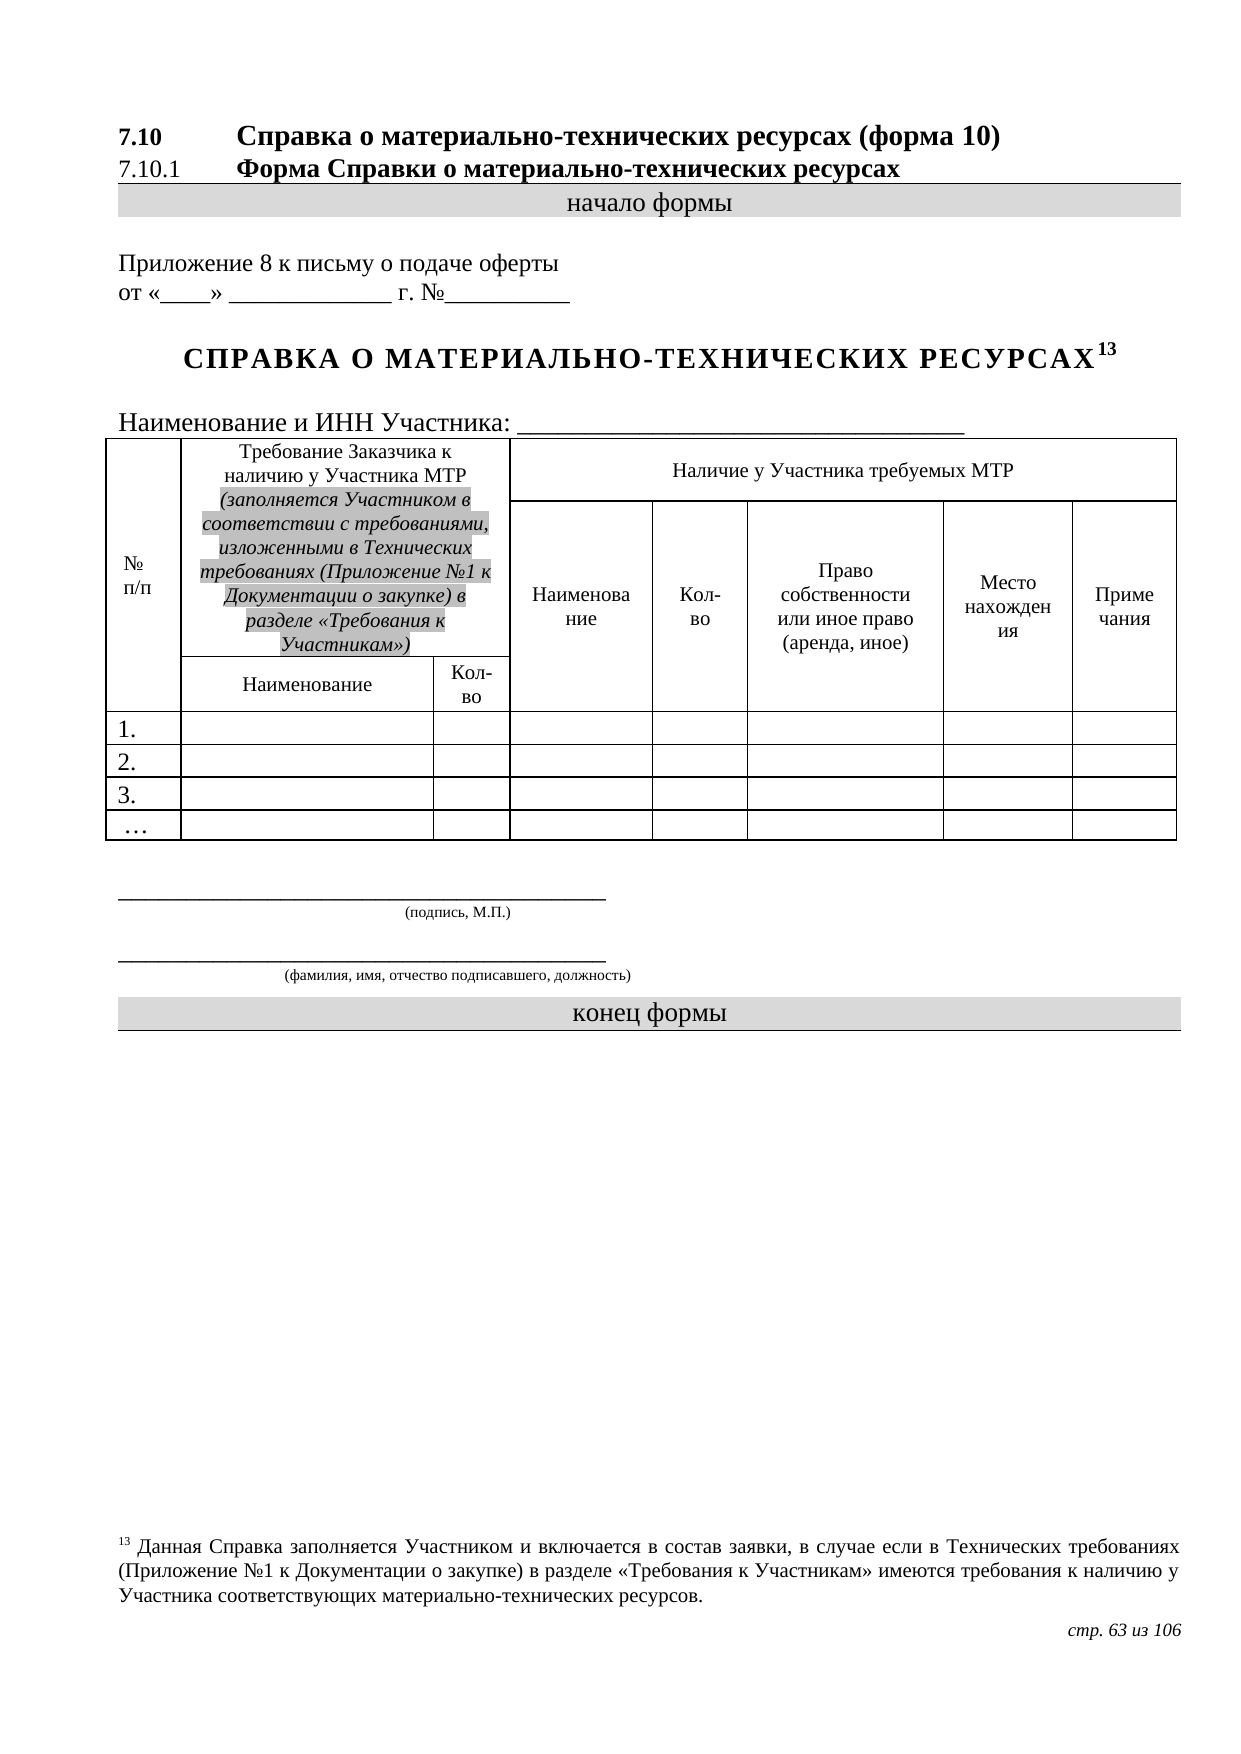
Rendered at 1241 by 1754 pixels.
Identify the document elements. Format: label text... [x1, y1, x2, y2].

table_cell [944, 778, 1072, 809]
table_cell [944, 712, 1072, 743]
text Наименование и ИНН Участника: _________________________________ [118, 406, 1181, 437]
text ____________________________________ [118, 872, 1181, 903]
table_cell [434, 712, 509, 743]
table_cell [748, 811, 943, 839]
text Приложение 8 к письму о подаче оферты от «____» _____________ г. №__________ [118, 248, 1181, 306]
table_cell [107, 745, 180, 776]
text конец формы [118, 997, 1181, 1030]
table_cell [1073, 778, 1176, 809]
table_cell [653, 712, 747, 743]
table_header Требование Заказчика к наличию у Участника МТР (заполняется Участником в соответствии с требованиями, изложенными в Технических требованиях (Приложение №1 к Документации о закупке) в разделе «Требования к Участникам») [182, 439, 509, 656]
table_cell [1073, 745, 1176, 776]
table_cell Наименование [182, 657, 433, 711]
table_cell [1073, 712, 1176, 743]
table_cell Примечания [1073, 502, 1176, 711]
table_cell [653, 811, 747, 839]
text начало формы [118, 184, 1181, 217]
table_cell [434, 745, 509, 776]
table_cell Наименование [511, 502, 652, 711]
table_cell [511, 745, 652, 776]
table_cell Право собственности или иное право (аренда, иное) [748, 502, 943, 711]
table_cell [653, 745, 747, 776]
table_cell [653, 778, 747, 809]
table_cell [182, 778, 433, 809]
table_cell [748, 778, 943, 809]
table_cell Кол-во [653, 502, 747, 711]
table_cell [511, 778, 652, 809]
table_cell [107, 778, 180, 809]
table_cell … [107, 811, 180, 839]
table_cell Кол-во [434, 657, 509, 711]
table_cell [107, 712, 180, 743]
table_cell [944, 745, 1072, 776]
table_cell [511, 811, 652, 839]
text ____________________________________ [118, 934, 1181, 965]
table_cell [748, 745, 943, 776]
table_cell [434, 811, 509, 839]
table_cell [182, 811, 433, 839]
table_cell [1073, 811, 1176, 839]
table_cell [182, 745, 433, 776]
text (подпись, М.П.) [118, 903, 797, 934]
table_cell [434, 778, 509, 809]
subtitle Справка о материально-технических ресурсах (форма 10) [118, 118, 1181, 152]
table_cell [944, 811, 1072, 839]
table_cell Место нахождения [944, 502, 1072, 711]
table_header Наличие у Участника требуемых МТР [511, 439, 1176, 500]
table_cell [748, 712, 943, 743]
text Справка о материально-технических ресурсах [118, 337, 1181, 375]
table_header № п/п [107, 439, 180, 711]
table_cell [182, 712, 433, 743]
table_cell [511, 712, 652, 743]
text Форма Справки о материально-технических ресурсах [118, 152, 1181, 183]
text (фамилия, имя, отчество подписавшего, должность) [118, 965, 797, 997]
